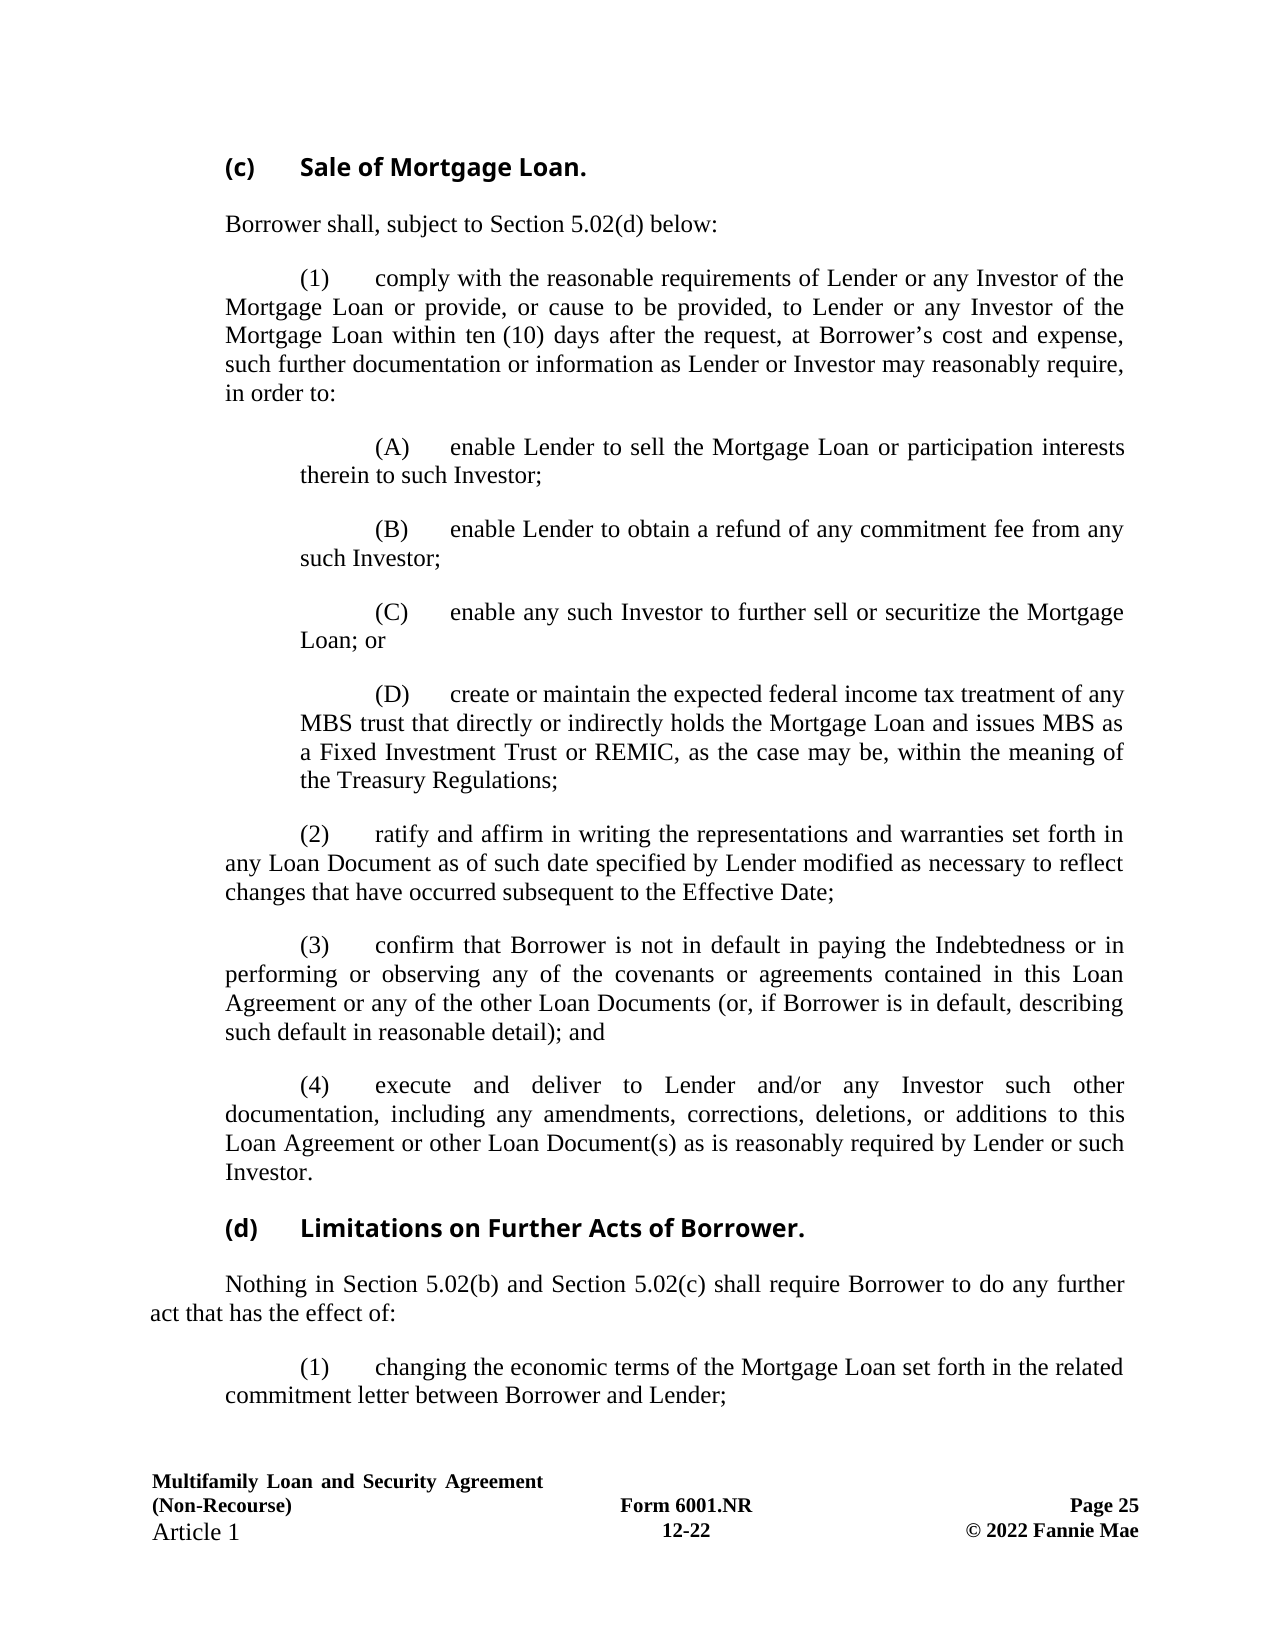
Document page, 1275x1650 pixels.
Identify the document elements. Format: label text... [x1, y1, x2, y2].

subtitle enable any such Investor to further sell or securitize the Mortgage Loan; or [300, 597, 1125, 654]
text Borrower shall, subject to Section 5.02(d) below: [150, 209, 1125, 238]
subtitle create or maintain the expected federal income tax treatment of any MBS trust that directly or indirectly holds the Mortgage Loan and issues MBS as a Fixed Investment Trust or REMIC, as the case may be, within the meaning of the Treasury Regulations; [300, 679, 1125, 794]
subtitle Limitations on Further Acts of Borrower. [150, 1210, 1125, 1244]
subtitle ratify and affirm in writing the representations and warranties set forth in any Loan Document as of such date specified by Lender modified as necessary to reflect changes that have occurred subsequent to the Effective Date; [225, 819, 1125, 905]
subtitle Sale of Mortgage Loan. [150, 150, 1125, 184]
subtitle changing the economic terms of the Mortgage Loan set forth in the related commitment letter between Borrower and Lender; [225, 1352, 1125, 1409]
subtitle execute and deliver to Lender and/or any Investor such other documentation, including any amendments, corrections, deletions, or additions to this Loan Agreement or other Loan Document(s) as is reasonably required by Lender or such Investor. [225, 1070, 1125, 1185]
subtitle enable Lender to obtain a refund of any commitment fee from any such Investor; [300, 514, 1125, 572]
subtitle comply with the reasonable requirements of Lender or any Investor of the Mortgage Loan or provide, or cause to be provided, to Lender or any Investor of the Mortgage Loan within ten (10) days after the request, at Borrower’s cost and expense, such further documentation or information as Lender or Investor may reasonably require, in order to: [225, 263, 1125, 407]
text Nothing in Section 5.02(b) and Section 5.02(c) shall require Borrower to do any further act that has the effect of: [150, 1269, 1125, 1327]
subtitle enable Lender to sell the Mortgage Loan or participation interests therein to such Investor; [300, 432, 1125, 489]
subtitle confirm that Borrower is not in default in paying the Indebtedness or in performing or observing any of the covenants or agreements contained in this Loan Agreement or any of the other Loan Documents (or, if Borrower is in default, describing such default in reasonable detail); and [225, 930, 1125, 1045]
